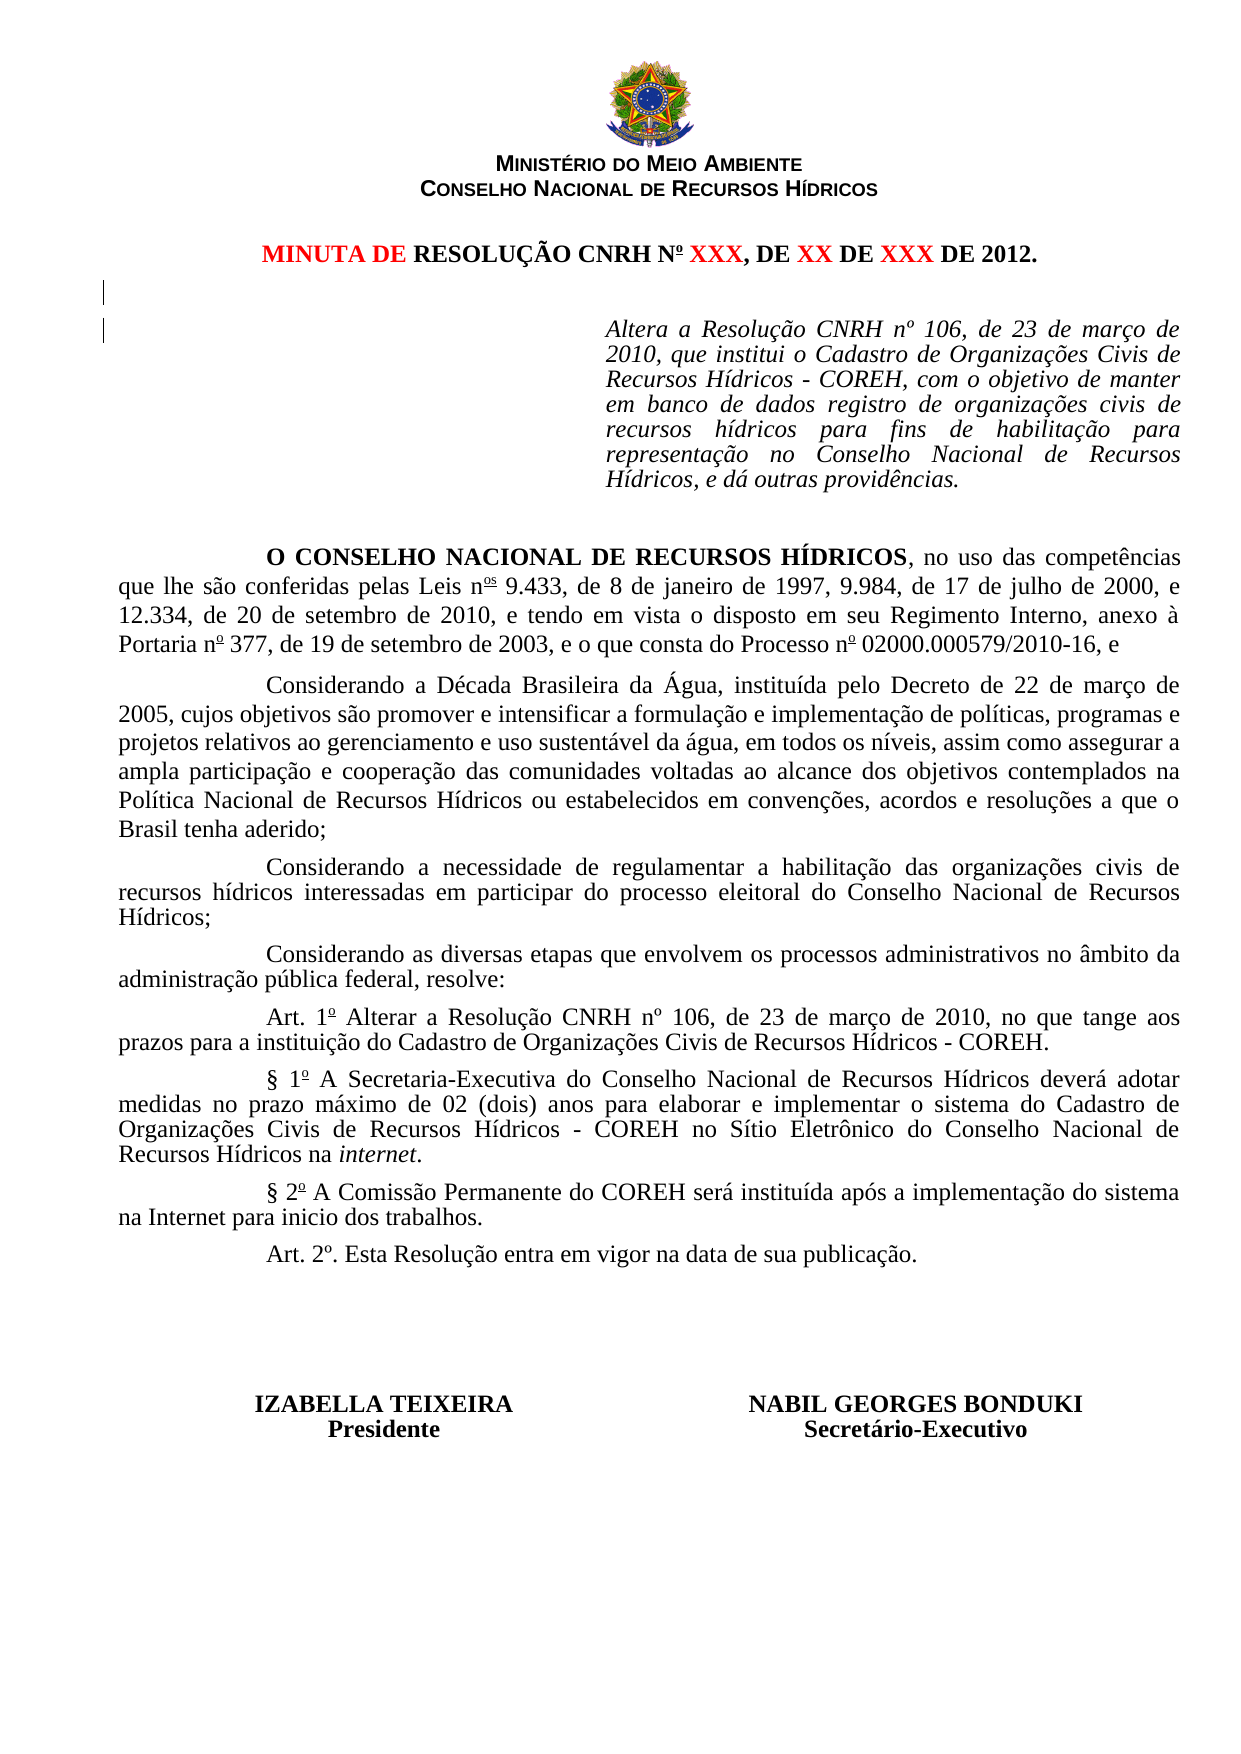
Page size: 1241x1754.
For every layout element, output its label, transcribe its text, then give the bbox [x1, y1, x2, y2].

table_header IZABELLA TEIXEIRA Presidente [118, 1393, 649, 1467]
text Considerando a necessidade de regulamentar a habilitação das organizações civis de recursos hídricos interessadas em participar do processo eleitoral do Conselho Nacional de Recursos Hídricos; [118, 855, 1181, 930]
text O CONSELHO NACIONAL DE RECURSOS HÍDRICOS, no uso das competências que lhe são conferidas pelas Leis nos 9.433, de 8 de janeiro de 1997, 9.984, de 17 de julho de 2000, e 12.334, de 20 de setembro de 2010, e tendo em vista o disposto em seu Regimento Interno, anexo à Portaria no 377, de 19 de setembro de 2003, e o que consta do Processo no 02000.000579/2010-16, e [118, 542, 1181, 657]
text Considerando a Década Brasileira da Água, instituída pelo Decreto de 22 de março de 2005, cujos objetivos são promover e intensificar a formulação e implementação de políticas, programas e projetos relativos ao gerenciamento e uso sustentável da água, em todos os níveis, assim como assegurar a ampla participação e cooperação das comunidades voltadas ao alcance dos objetivos contemplados na Política Nacional de Recursos Hídricos ou estabelecidos em convenções, acordos e resoluções a que o Brasil tenha aderido; [118, 670, 1181, 842]
text Art. 1o Alterar a Resolução CNRH nº 106, de 23 de março de 2010, no que tange aos prazos para a instituição do Cadastro de Organizações Civis de Recursos Hídricos - COREH. [118, 1005, 1181, 1055]
text Considerando as diversas etapas que envolvem os processos administrativos no âmbito da administração pública federal, resolve: [118, 942, 1181, 992]
text § 2o A Comissão Permanente do COREH será instituída após a implementação do sistema na Internet para inicio dos trabalhos. [118, 1180, 1181, 1230]
text MINUTA DE RESOLUÇÃO CNRH No XXX, DE XX DE XXX DE 2012. [118, 242, 1181, 267]
text Altera a Resolução CNRH nº 106, de 23 de março de 2010, que institui o Cadastro de Organizações Civis de Recursos Hídricos - COREH, com o objetivo de manter em banco de dados registro de organizações civis de recursos hídricos para fins de habilitação para representação no Conselho Nacional de Recursos Hídricos, e dá outras providências. [606, 317, 1181, 492]
text Art. 2º. Esta Resolução entra em vigor na data de sua publicação. [118, 1242, 1181, 1267]
picture [604, 59, 695, 150]
text § 1o A Secretaria-Executiva do Conselho Nacional de Recursos Hídricos deverá adotar medidas no prazo máximo de 02 (dois) anos para elaborar e implementar o sistema do Cadastro de Organizações Civis de Recursos Hídricos - COREH no Sítio Eletrônico do Conselho Nacional de Recursos Hídricos na internet. [118, 1067, 1181, 1167]
table_header NABIL GEORGES BONDUKI Secretário-Executivo [650, 1393, 1181, 1467]
